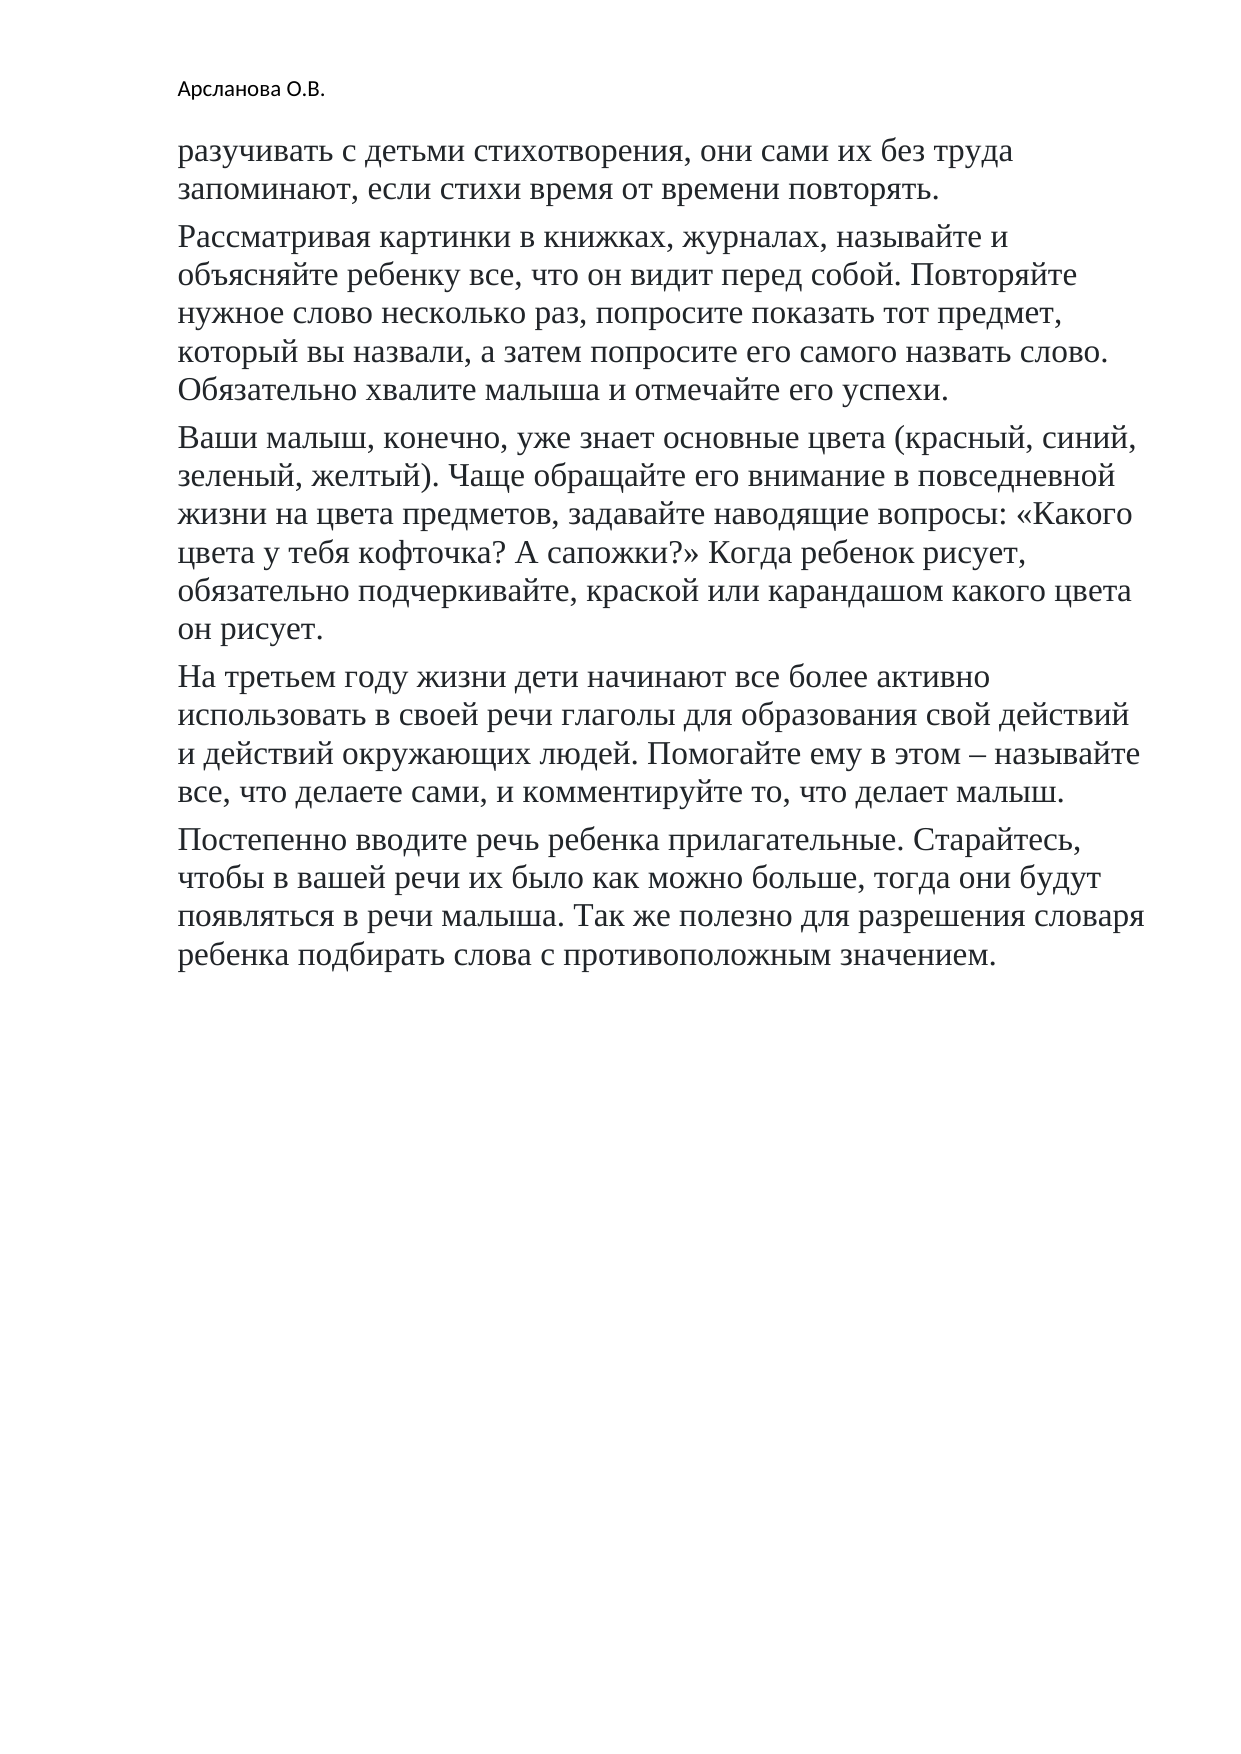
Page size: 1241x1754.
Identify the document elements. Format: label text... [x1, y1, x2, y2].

text Рассматривая картинки в книжках, журналах, называйте и объясняйте ребенку все, что он видит перед собой. Повторяйте нужное слово несколько раз, попросите показать тот предмет, который вы назвали, а затем попросите его самого назвать слово. Обязательно хвалите малыша и отмечайте его успехи. [177, 216, 1152, 407]
text Ваши малыш, конечно, уже знает основные цвета (красный, синий, зеленый, желтый). Чаще обращайте его внимание в повседневной жизни на цвета предметов, задавайте наводящие вопросы: «Какого цвета у тебя кофточка? А сапожки?» Когда ребенок рисует, обязательно подчеркивайте, краской или карандашом какого цвета он рисует. [177, 417, 1152, 647]
text На третьем году жизни дети начинают все более активно использовать в своей речи глаголы для образования свой действий и действий окружающих людей. Помогайте ему в этом – называйте все, что делаете сами, и комментируйте то, что делает малыш. [177, 656, 1152, 809]
text Постепенно вводите речь ребенка прилагательные. Старайтесь, чтобы в вашей речи их было как можно больше, тогда они будут появляться в речи малыша. Так же полезно для разрешения словаря ребенка подбирать слова с противоположным значением. [177, 819, 1152, 972]
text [177, 130, 1152, 206]
